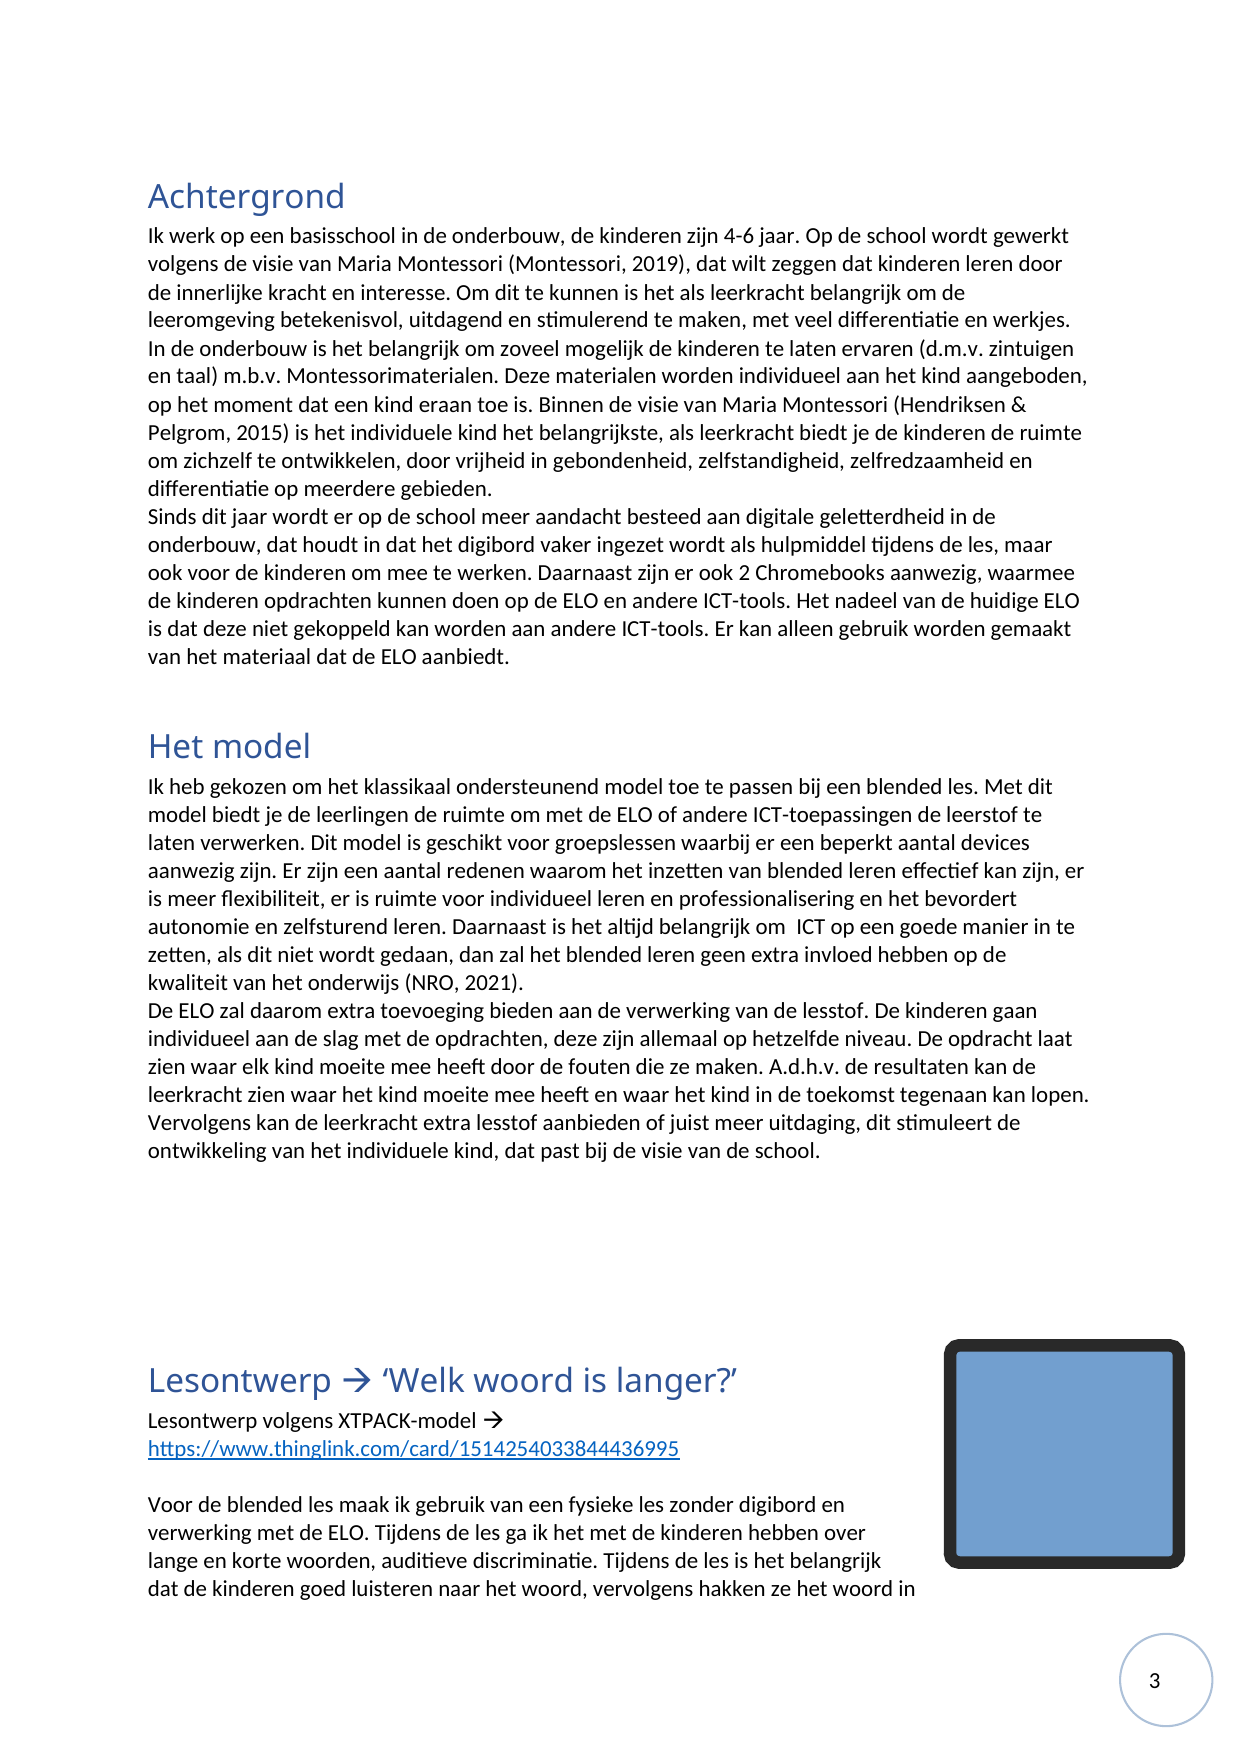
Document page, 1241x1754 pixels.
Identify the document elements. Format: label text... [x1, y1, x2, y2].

subtitle Het model [148, 723, 1093, 768]
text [148, 1490, 1093, 1602]
text Lesontwerp volgens XTPACK-model [148, 1406, 943, 1434]
subtitle Achtergrond [148, 173, 1093, 218]
text https://www.thinglink.com/card/1514254033844436995 [148, 1434, 943, 1462]
text Ik werk op een basisschool in de onderbouw, de kinderen zijn 4-6 jaar. Op de school wordt gewerkt volgens de visie van Maria Montessori (Montessori, 2019), dat wilt zeggen dat kinderen leren door de innerlijke kracht en interesse. Om dit te kunnen is het als leerkracht belangrijk om de leeromgeving betekenisvol, uitdagend en stimulerend te maken, met veel differentiatie en werkjes. In de onderbouw is het belangrijk om zoveel mogelijk de kinderen te laten ervaren (d.m.v. zintuigen en taal) m.b.v. Montessorimaterialen. Deze materialen worden individueel aan het kind aangeboden, op het moment dat een kind eraan toe is. Binnen de visie van Maria Montessori (Hendriksen & Pelgrom, 2015) is het individuele kind het belangrijkste, als leerkracht biedt je de kinderen de ruimte om zichzelf te ontwikkelen, door vrijheid in gebondenheid, zelfstandigheid, zelfredzaamheid en differentiatie op meerdere gebieden. [148, 222, 1093, 502]
text Ik heb gekozen om het klassikaal ondersteunend model toe te passen bij een blended les. Met dit model biedt je de leerlingen de ruimte om met de ELO of andere ICT-toepassingen de leerstof te laten verwerken. Dit model is geschikt voor groepslessen waarbij er een beperkt aantal devices aanwezig zijn. Er zijn een aantal redenen waarom het inzetten van blended leren effectief kan zijn, er is meer flexibiliteit, er is ruimte voor individueel leren en professionalisering en het bevordert autonomie en zelfsturend leren. Daarnaast is het altijd belangrijk om ICT op een goede manier in te zetten, als dit niet wordt gedaan, dan zal het blended leren geen extra invloed hebben op de kwaliteit van het onderwijs (NRO, 2021). [148, 772, 1093, 996]
text De ELO zal daarom extra toevoeging bieden aan de verwerking van de lesstof. De kinderen gaan individueel aan de slag met de opdrachten, deze zijn allemaal op hetzelfde niveau. De opdracht laat zien waar elk kind moeite mee heeft door de fouten die ze maken. A.d.h.v. de resultaten kan de leerkracht zien waar het kind moeite mee heeft en waar het kind in de toekomst tegenaan kan lopen. Vervolgens kan de leerkracht extra lesstof aanbieden of juist meer uitdaging, dit stimuleert de ontwikkeling van het individuele kind, dat past bij de visie van de school. [148, 996, 1093, 1164]
text Sinds dit jaar wordt er op de school meer aandacht besteed aan digitale geletterdheid in de onderbouw, dat houdt in dat het digibord vaker ingezet wordt als hulpmiddel tijdens de les, maar ook voor de kinderen om mee te werken. Daarnaast zijn er ook 2 Chromebooks aanwezig, waarmee de kinderen opdrachten kunnen doen op de ELO en andere ICT-tools. Het nadeel van de huidige ELO is dat deze niet gekoppeld kan worden aan andere ICT-tools. Er kan alleen gebruik worden gemaakt van het materiaal dat de ELO aanbiedt. [148, 502, 1093, 670]
subtitle Lesontwerp ‘Welk woord is langer?’ [148, 1357, 943, 1403]
